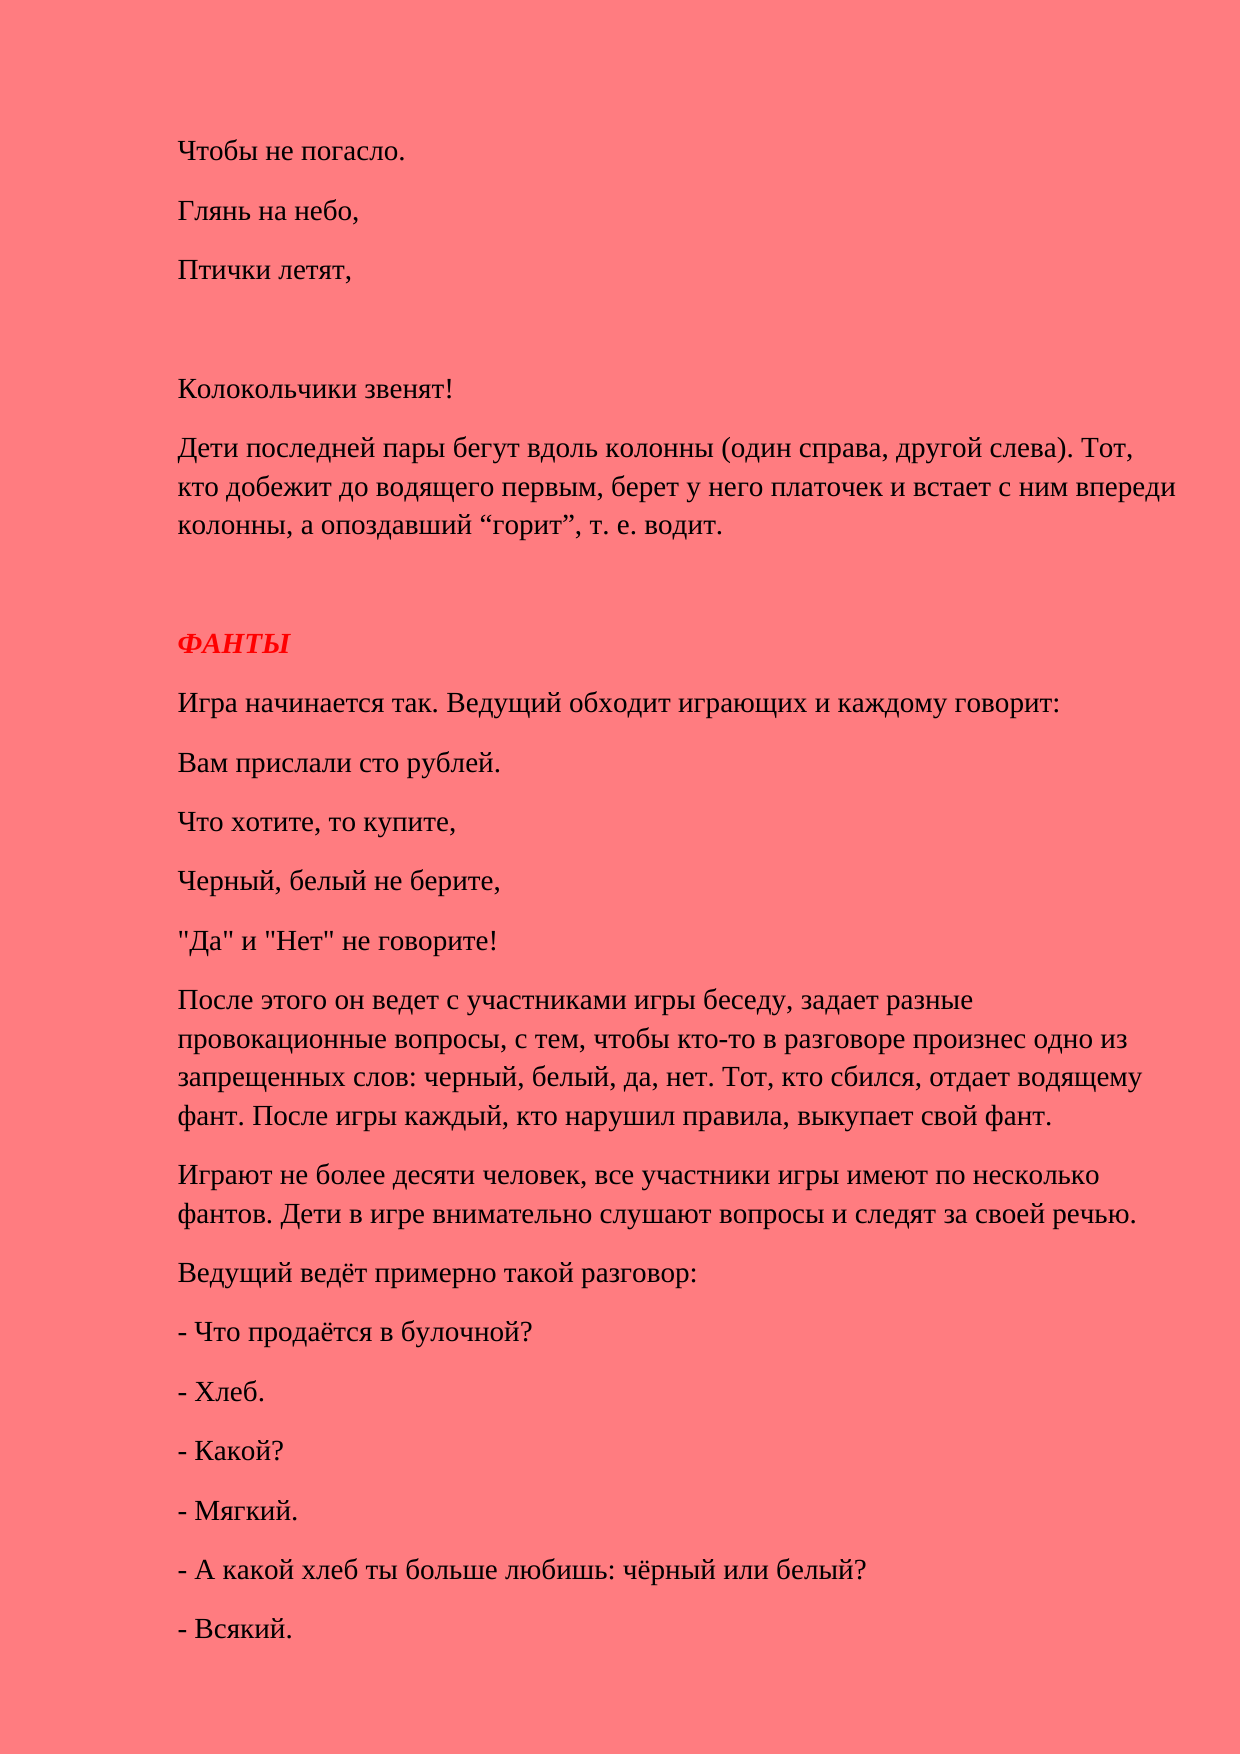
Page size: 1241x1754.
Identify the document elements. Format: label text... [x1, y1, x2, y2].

text Чтобы не погасло. [177, 133, 1181, 167]
text Глянь на небо, [177, 193, 1181, 226]
text Что хотите, то купите, [177, 804, 1181, 838]
text Игра начинается так. Ведущий обходит играющих и каждому говорит: [177, 685, 1181, 719]
text Птички летят, [177, 252, 1181, 286]
text Черный, белый не берите, [177, 863, 1181, 897]
text Вам прислали сто рублей. [177, 745, 1181, 778]
text Играют не более десяти человек, все участники игры имеют по несколько фантов. Дети в игре внимательно слушают вопросы и следят за своей речью. [177, 1157, 1181, 1229]
text Дети последней пары бегут вдоль колонны (один справа, другой слева). Тот, кто добежит до водящего первым, берет у него платочек и встает с ним впереди колонны, а опоздавший “горит”, т. е. водит. [177, 430, 1181, 541]
text - Всякий. [177, 1611, 1181, 1645]
text После этого он ведет с участниками игры беседу, задает разные провокационные вопросы, с тем, чтобы кто-то в разговоре произнес одно из запрещенных слов: черный, белый, да, нет. Тот, кто сбился, отдает водящему фант. После игры каждый, кто нарушил правила, выкупает свой фант. [177, 982, 1181, 1131]
text Колокольчики звенят! [177, 371, 1181, 404]
text ФАНТЫ [177, 626, 1181, 659]
text - Что продаётся в булочной? [177, 1314, 1181, 1348]
text - Какой? [177, 1433, 1181, 1467]
text "Да" и "Нет" не говорите! [177, 923, 1181, 956]
text Ведущий ведёт примерно такой разговор: [177, 1255, 1181, 1289]
text - А какой хлеб ты больше любишь: чёрный или белый? [177, 1552, 1181, 1586]
text - Мягкий. [177, 1493, 1181, 1526]
text - Хлеб. [177, 1374, 1181, 1407]
